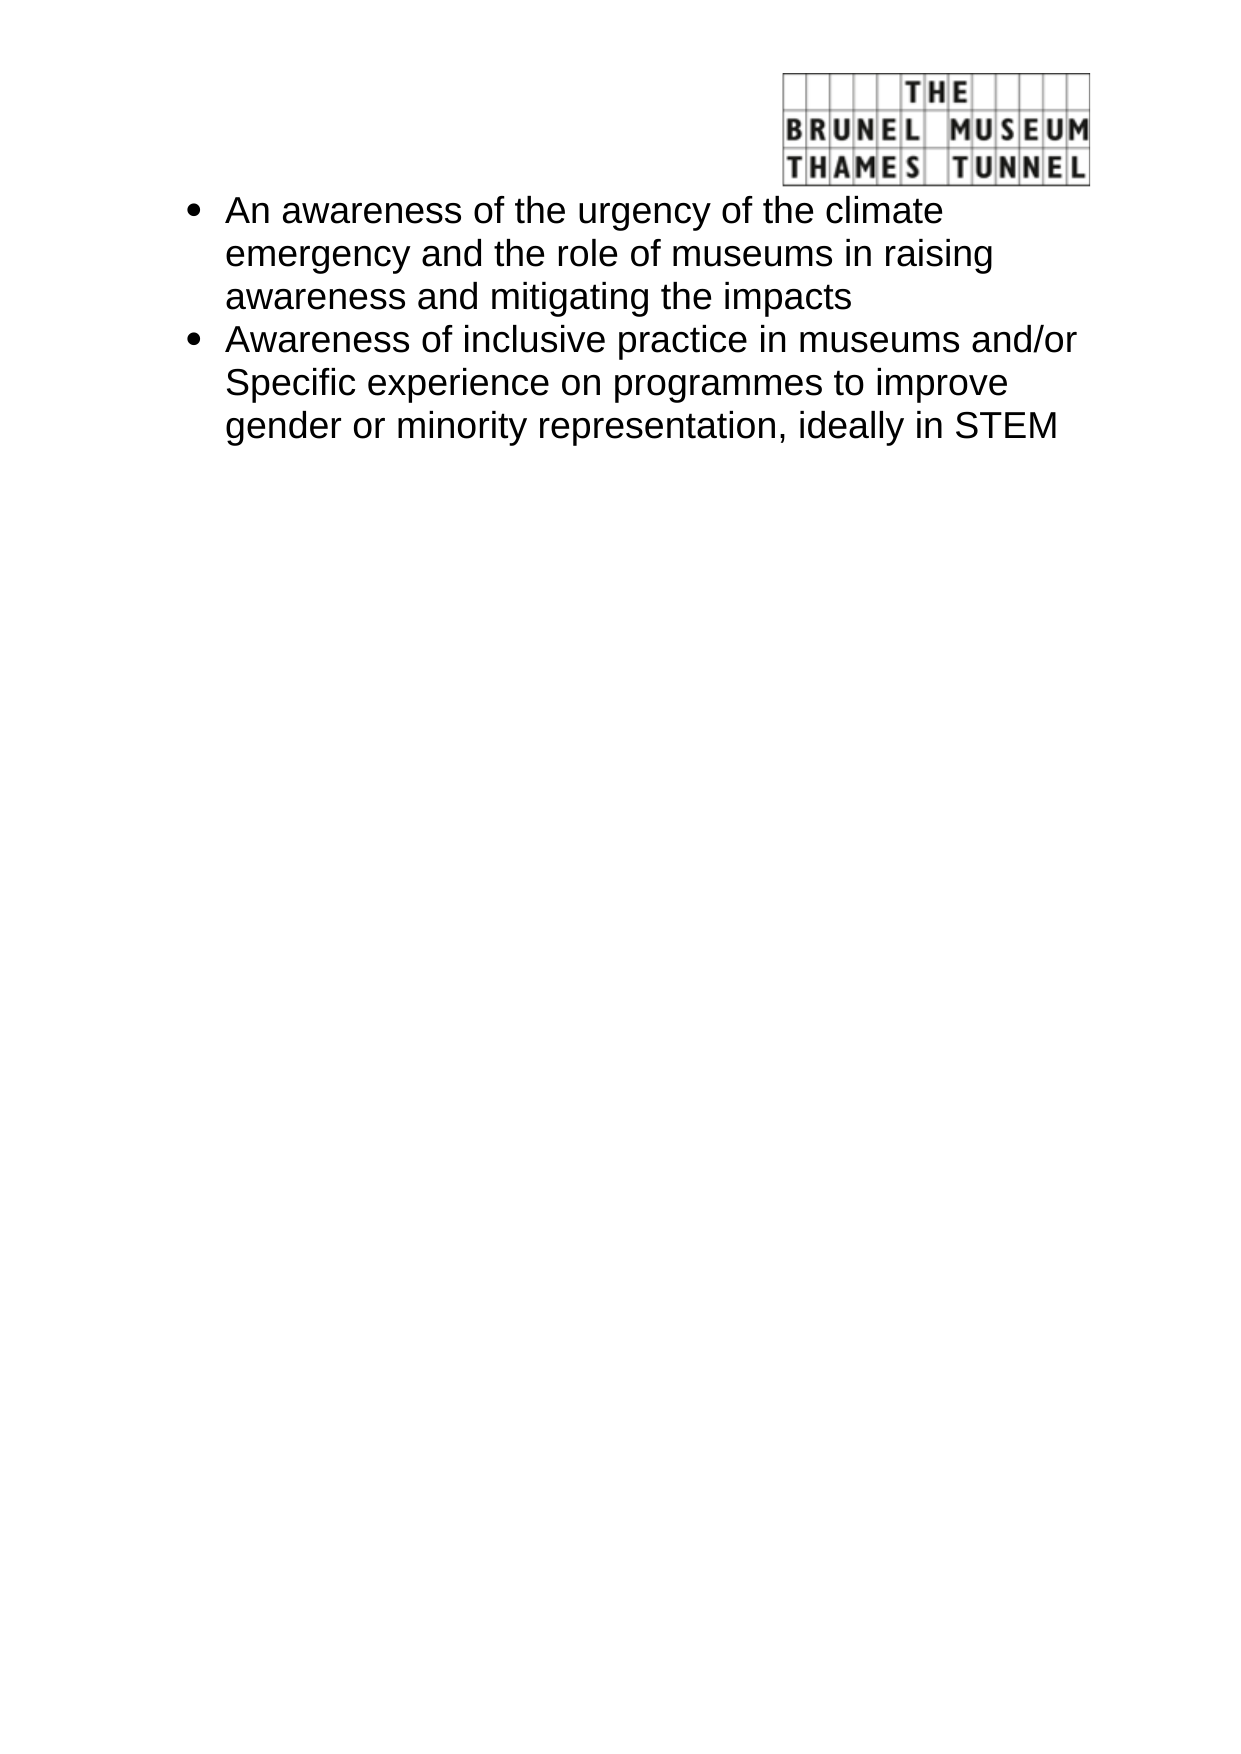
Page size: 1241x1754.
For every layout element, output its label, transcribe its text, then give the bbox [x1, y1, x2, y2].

list An awareness of the urgency of the climate emergency and the role of museums in raising awareness and mitigating the impacts [187, 188, 1090, 317]
list Awareness of inclusive practice in museums and/or Specific experience on programmes to improve gender or minority representation, ideally in STEM [187, 317, 1090, 447]
picture [782, 73, 1091, 188]
